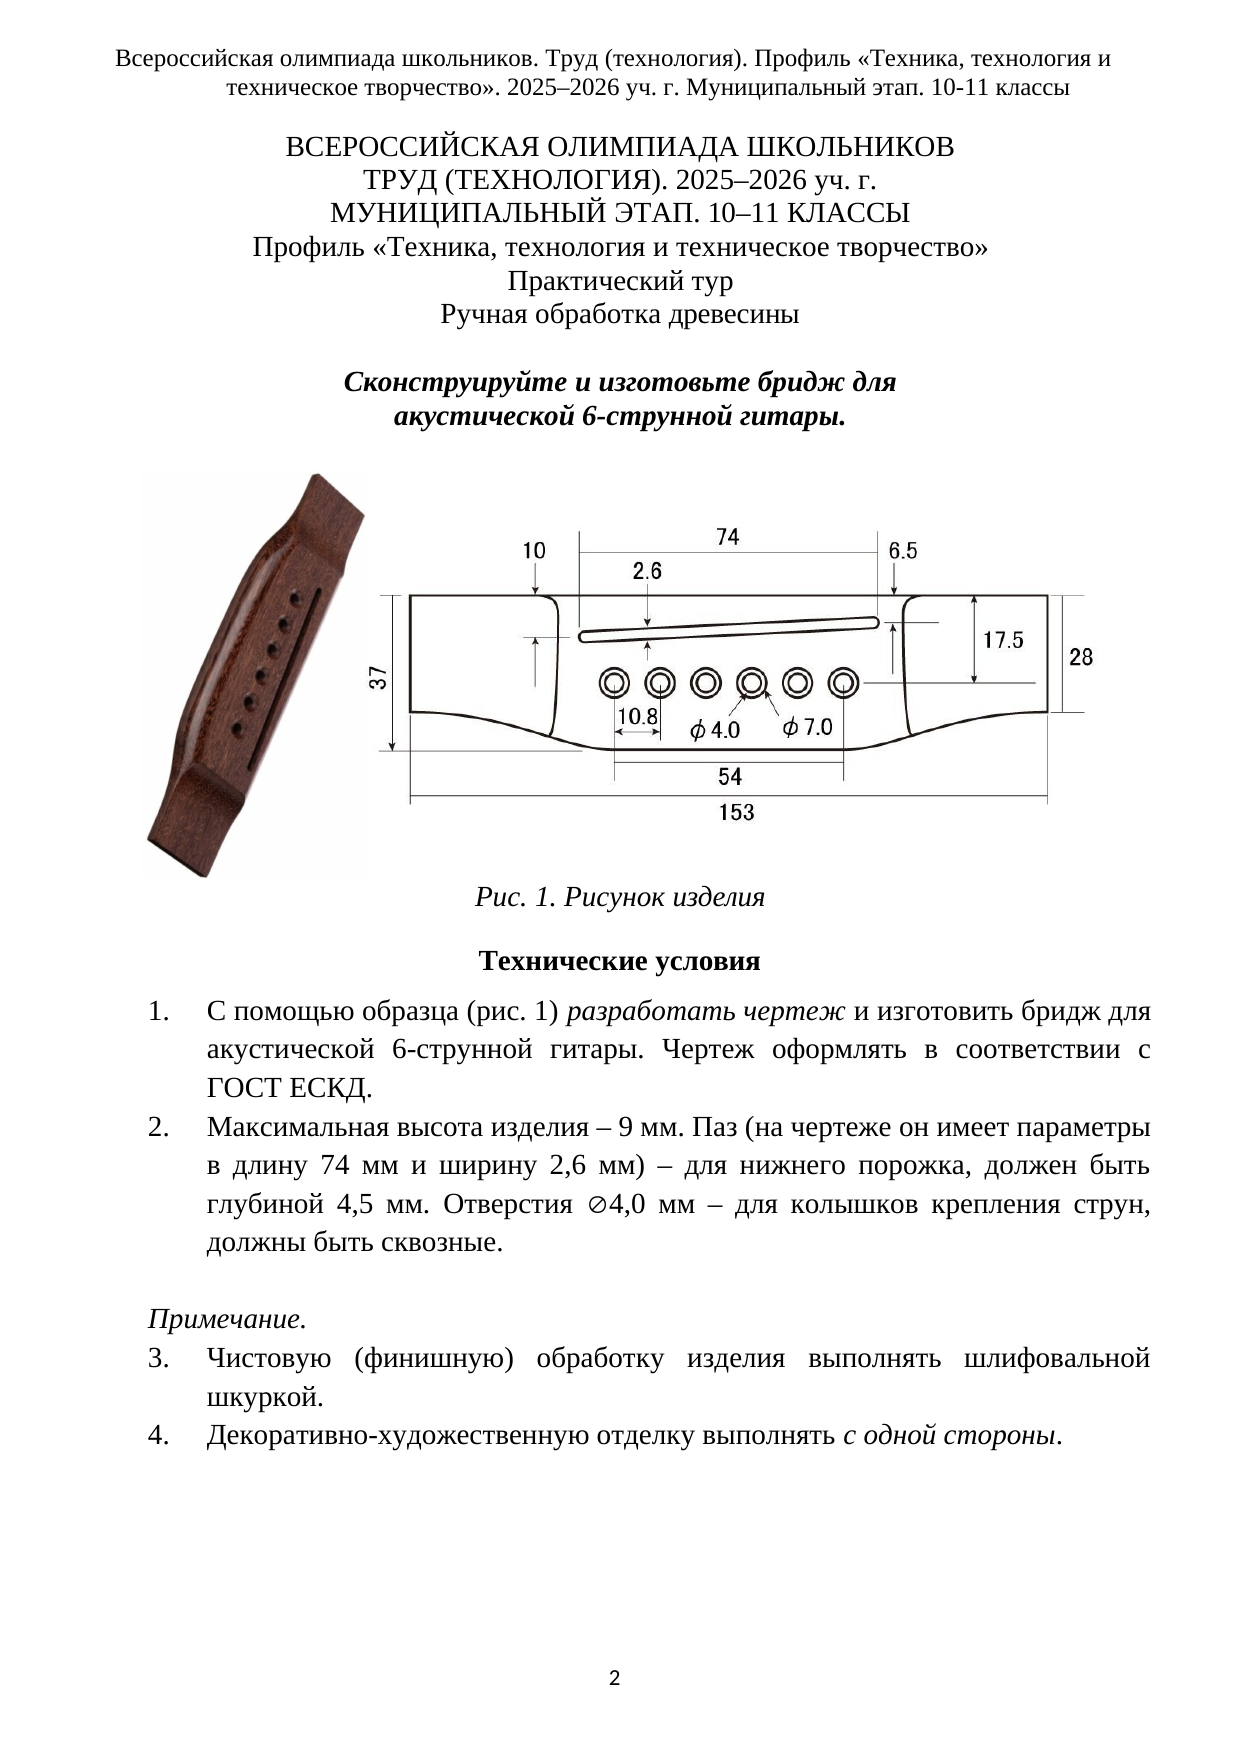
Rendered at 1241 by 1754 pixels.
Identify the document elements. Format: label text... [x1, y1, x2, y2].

list Максимальная высота изделия – 9 мм. Паз (на чертеже он имеет параметры в длину 74 мм и ширину 2,6 мм) – для нижнего порожка, должен быть глубиной 4,5 мм. Отверстия 4,0 мм – для колышков крепления струн, должны быть сквозные. [148, 1109, 1152, 1258]
text Рис. 1. Рисунок изделия [252, 879, 988, 913]
text МУНИЦИПАЛЬНЫЙ ЭТАП. 10–11 КЛАССЫ [252, 196, 988, 229]
text ВСЕРОССИЙСКАЯ ОЛИМПИАДА ШКОЛЬНИКОВ [88, 129, 1152, 162]
text Технические условия [478, 943, 1152, 976]
list Декоративно-художественную отделку выполнять с одной стороны. [148, 1417, 1152, 1451]
text Профиль «Техника, технология и техническое творчество» Практический тур [167, 229, 1073, 296]
subtitle Сконструируйте и изготовьте бридж для акустической 6-струнной гитары. [252, 364, 988, 431]
text Ручная обработка древесины [252, 296, 988, 330]
list Чистовую (финишную) обработку изделия выполнять шлифовальной шкуркой. [148, 1340, 1152, 1412]
text ТРУД (ТЕХНОЛОГИЯ). 2025–2026 уч. г. [88, 162, 1152, 196]
text Примечание. [148, 1302, 1152, 1335]
picture [142, 467, 1099, 880]
list С помощью образца (рис. 1) разработать чертеж и изготовить бридж для акустической 6-струнной гитары. Чертеж оформлять в соответствии с ГОСТ ЕСКД. [148, 993, 1152, 1104]
